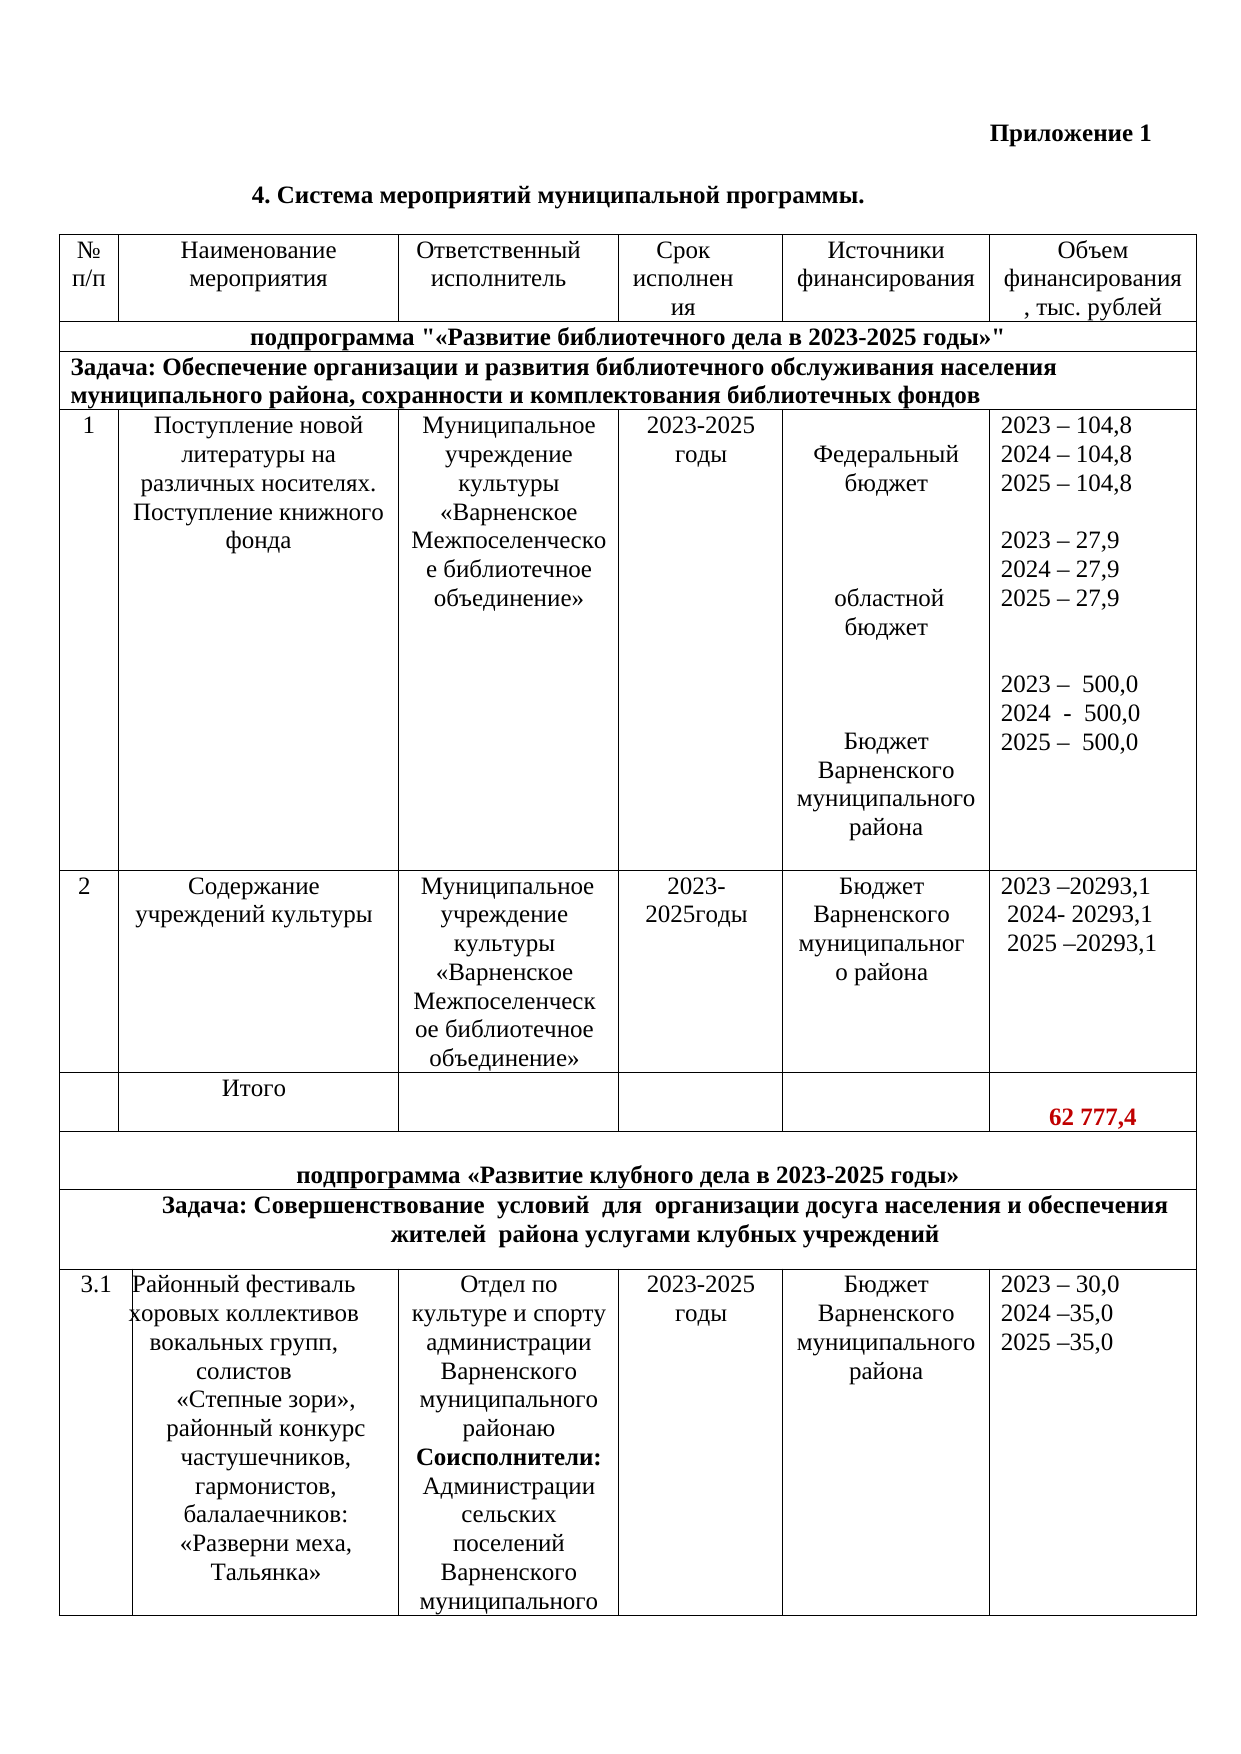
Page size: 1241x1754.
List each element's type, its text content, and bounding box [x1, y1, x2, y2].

table_cell 2023-2025 годы [619, 1270, 782, 1614]
table_cell 2023 – 104,8 2024 – 104,8 2025 – 104,8 2023 – 27,9 2024 – 27,9 2025 – 27,9 2023 – 500,0 2024 - 500,0 2025 – 500,0 [990, 410, 1196, 870]
table_header Источники финансирования [783, 235, 989, 321]
table_cell Муниципальное учреждение культуры «Варненское Межпоселенческое библиотечное объединение» [399, 410, 618, 870]
table_header Объем финансирования, тыс. рублей [990, 235, 1196, 321]
table_cell 2023 –20293,1 2024- 20293,1 2025 –20293,1 [990, 871, 1196, 1072]
table_cell 3.1 [60, 1270, 132, 1614]
table_cell 2023-2025 годы [619, 410, 782, 870]
table_cell 2023-2025годы [619, 871, 782, 1072]
text Приложение 1 [177, 118, 1152, 147]
table_cell Задача: Обеспечение организации и развития библиотечного обслуживания населения муниципального района, сохранности и комплектования библиотечных фондов [60, 352, 1196, 409]
table_cell 62 777,4 [990, 1073, 1196, 1131]
table_header Срок исполнения [619, 235, 782, 321]
table_cell [60, 1073, 118, 1131]
table_header Наименование мероприятия [119, 235, 398, 321]
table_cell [990, 1270, 1196, 1614]
table_cell подпрограмма «Развитие клубного дела в 2023-2025 годы» [60, 1132, 1196, 1189]
table_header Ответственный исполнитель [399, 235, 618, 321]
table_cell [783, 1073, 989, 1131]
table_cell [399, 1073, 618, 1131]
table_cell Задача: Совершенствование условий для организации досуга населения и обеспечения жителей района услугами клубных учреждений [60, 1190, 1196, 1268]
table_cell подпрограмма "«Развитие библиотечного дела в 2023-2025 годы»" [60, 322, 1196, 351]
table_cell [399, 1270, 618, 1614]
text 4. Система мероприятий муниципальной программы. [252, 180, 1152, 209]
table_cell Итого [119, 1073, 398, 1131]
table_cell [619, 1073, 782, 1131]
table_cell Поступление новой литературы на различных носителях. Поступление книжного фонда [119, 410, 398, 870]
table_cell Содержание учреждений культуры [119, 871, 398, 1072]
table_header № п/п [60, 235, 118, 321]
table_cell 2 [60, 871, 118, 1072]
table_cell Муниципальное учреждение культуры «Варненское Межпоселенческое библиотечное объединение» [399, 871, 618, 1072]
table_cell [133, 1270, 398, 1614]
table_cell Бюджет Варненского муниципального района [783, 871, 989, 1072]
table_cell Федеральный бюджет областной бюджет Бюджет Варненского муниципального района [783, 410, 989, 870]
table_cell 1 [60, 410, 118, 870]
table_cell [783, 1270, 989, 1614]
